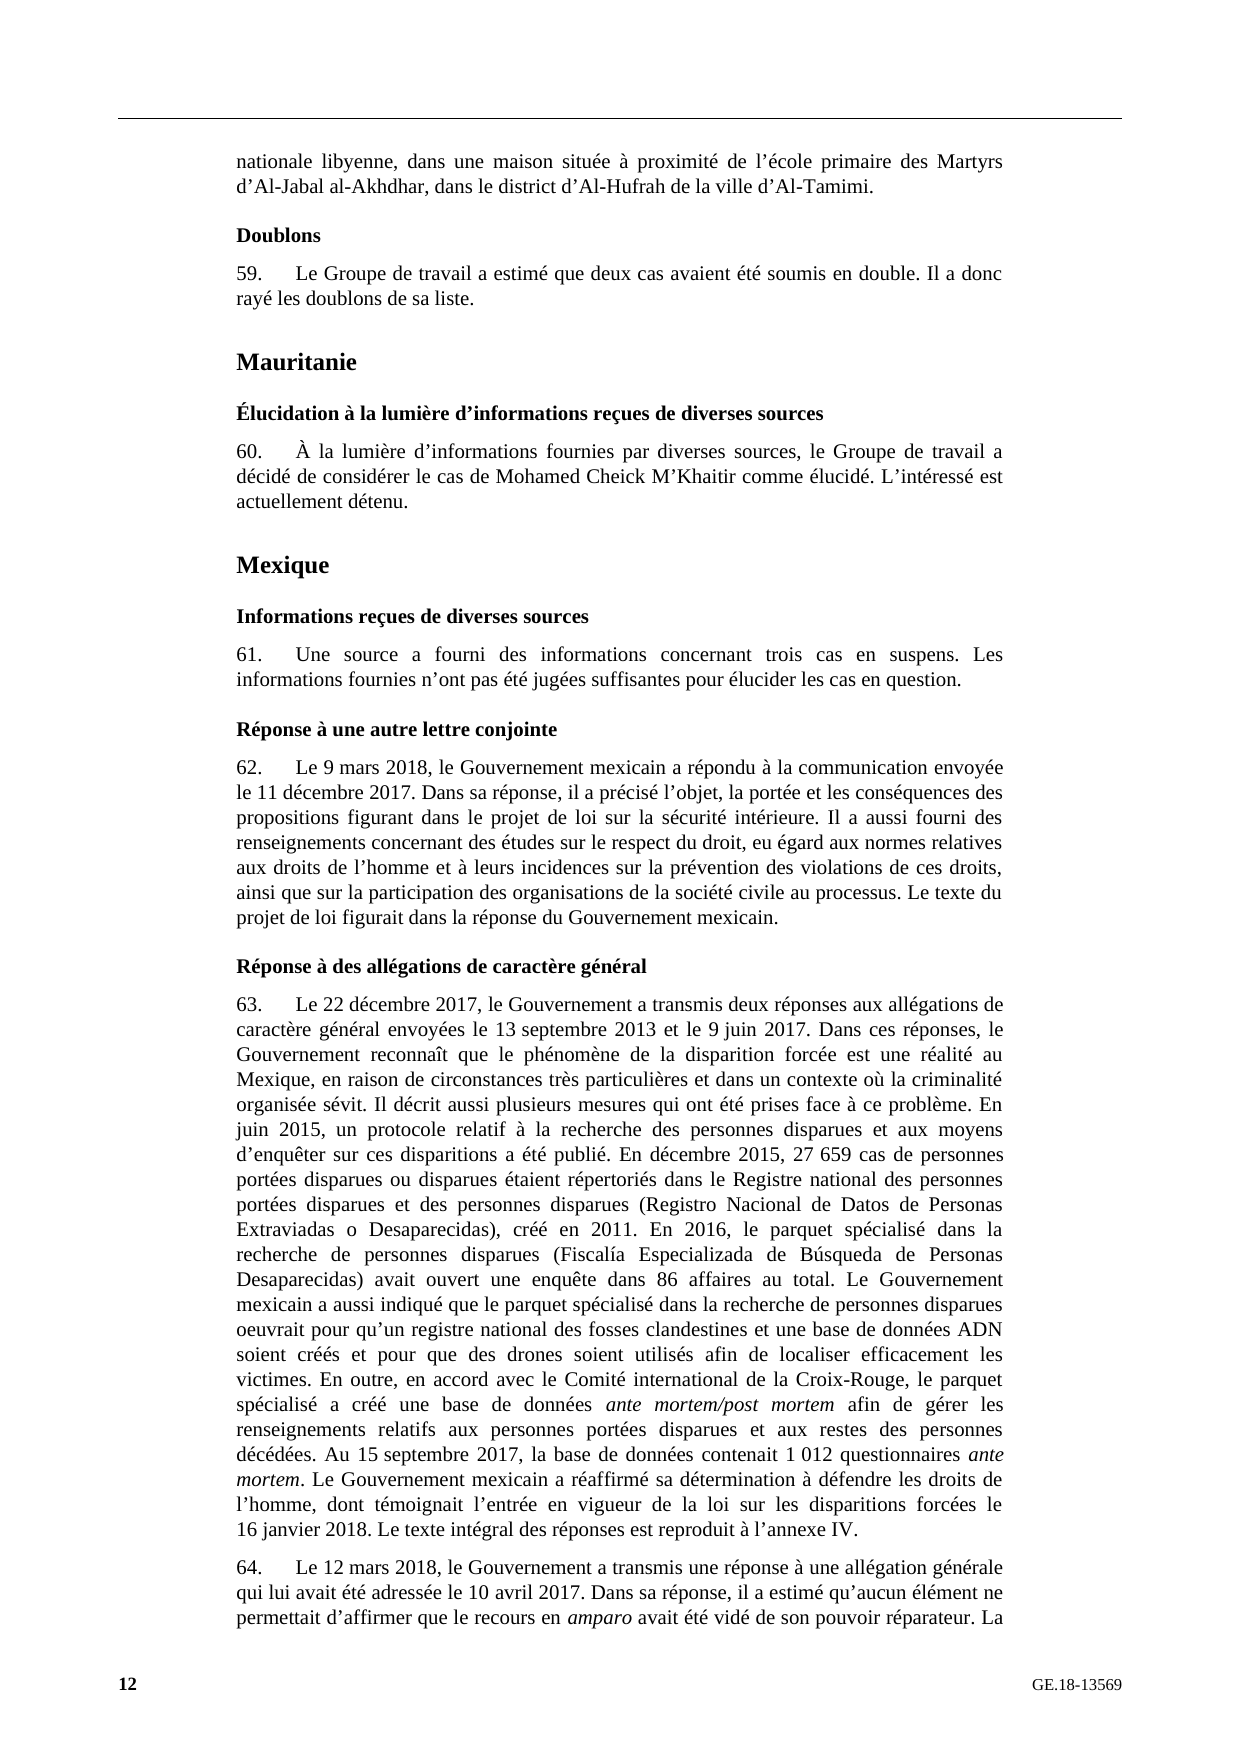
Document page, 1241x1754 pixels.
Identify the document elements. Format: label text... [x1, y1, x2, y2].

text 61. Une source a fourni des informations concernant trois cas en suspens. Les informations fournies n’ont pas été jugées suffisantes pour élucider les cas en question. [236, 641, 1004, 691]
text Informations reçues de diverses sources [118, 604, 1004, 629]
text 60. À la lumière d’informations fournies par diverses sources, le Groupe de travail a décidé de considérer le cas de Mohamed Cheick M’Khaitir comme élucidé. L’intéressé est actuellement détenu. [236, 438, 1004, 513]
text 63. Le 22 décembre 2017, le Gouvernement a transmis deux réponses aux allégations de caractère général envoyées le 13 septembre 2013 et le 9 juin 2017. Dans ces réponses, le Gouvernement reconnaît que le phénomène de la disparition forcée est une réalité au Mexique, en raison de circonstances très particulières et dans un contexte où la criminalité organisée sévit. Il décrit aussi plusieurs mesures qui ont été prises face à ce problème. En juin 2015, un protocole relatif à la recherche des personnes disparues et aux moyens d’enquêter sur ces disparitions a été publié. En décembre 2015, 27 659 cas de personnes portées disparues ou disparues étaient répertoriés dans le Registre national des personnes portées disparues et des personnes disparues (Registro Nacional de Datos de Personas Extraviadas o Desaparecidas), créé en 2011. En 2016, le parquet spécialisé dans la recherche de personnes disparues (Fiscalía Especializada de Búsqueda de Personas Desaparecidas) avait ouvert une enquête dans 86 affaires au total. Le Gouvernement mexicain a aussi indiqué que le parquet spécialisé dans la recherche de personnes disparues oeuvrait pour qu’un registre national des fosses clandestines et une base de données ADN soient créés et pour que des drones soient utilisés afin de localiser efficacement les victimes. En outre, en accord avec le Comité international de la Croix-Rouge, le parquet spécialisé a créé une base de données ante mortem/post mortem afin de gérer les renseignements relatifs aux personnes portées disparues et aux restes des personnes décédées. Au 15 septembre 2017, la base de données contenait 1 012 questionnaires ante mortem. Le Gouvernement mexicain a réaffirmé sa détermination à défendre les droits de l’homme, dont témoignait l’entrée en vigueur de la loi sur les disparitions forcées le 16 janvier 2018. Le texte intégral des réponses est reproduit à l’annexe IV. [236, 991, 1004, 1541]
text Doublons [118, 223, 1004, 248]
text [236, 148, 1004, 198]
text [236, 1554, 1004, 1629]
text Mauritanie [118, 348, 1004, 376]
text Réponse à des allégations de caractère général [118, 954, 1004, 979]
text 62. Le 9 mars 2018, le Gouvernement mexicain a répondu à la communication envoyée le 11 décembre 2017. Dans sa réponse, il a précisé l’objet, la portée et les conséquences des propositions figurant dans le projet de loi sur la sécurité intérieure. Il a aussi fourni des renseignements concernant des études sur le respect du droit, eu égard aux normes relatives aux droits de l’homme et à leurs incidences sur la prévention des violations de ces droits, ainsi que sur la participation des organisations de la société civile au processus. Le texte du projet de loi figurait dans la réponse du Gouvernement mexicain. [236, 754, 1004, 929]
text Élucidation à la lumière d’informations reçues de diverses sources [118, 401, 1004, 426]
text 59. Le Groupe de travail a estimé que deux cas avaient été soumis en double. Il a donc rayé les doublons de sa liste. [236, 260, 1004, 310]
text Réponse à une autre lettre conjointe [118, 716, 1004, 741]
text Mexique [118, 551, 1004, 579]
